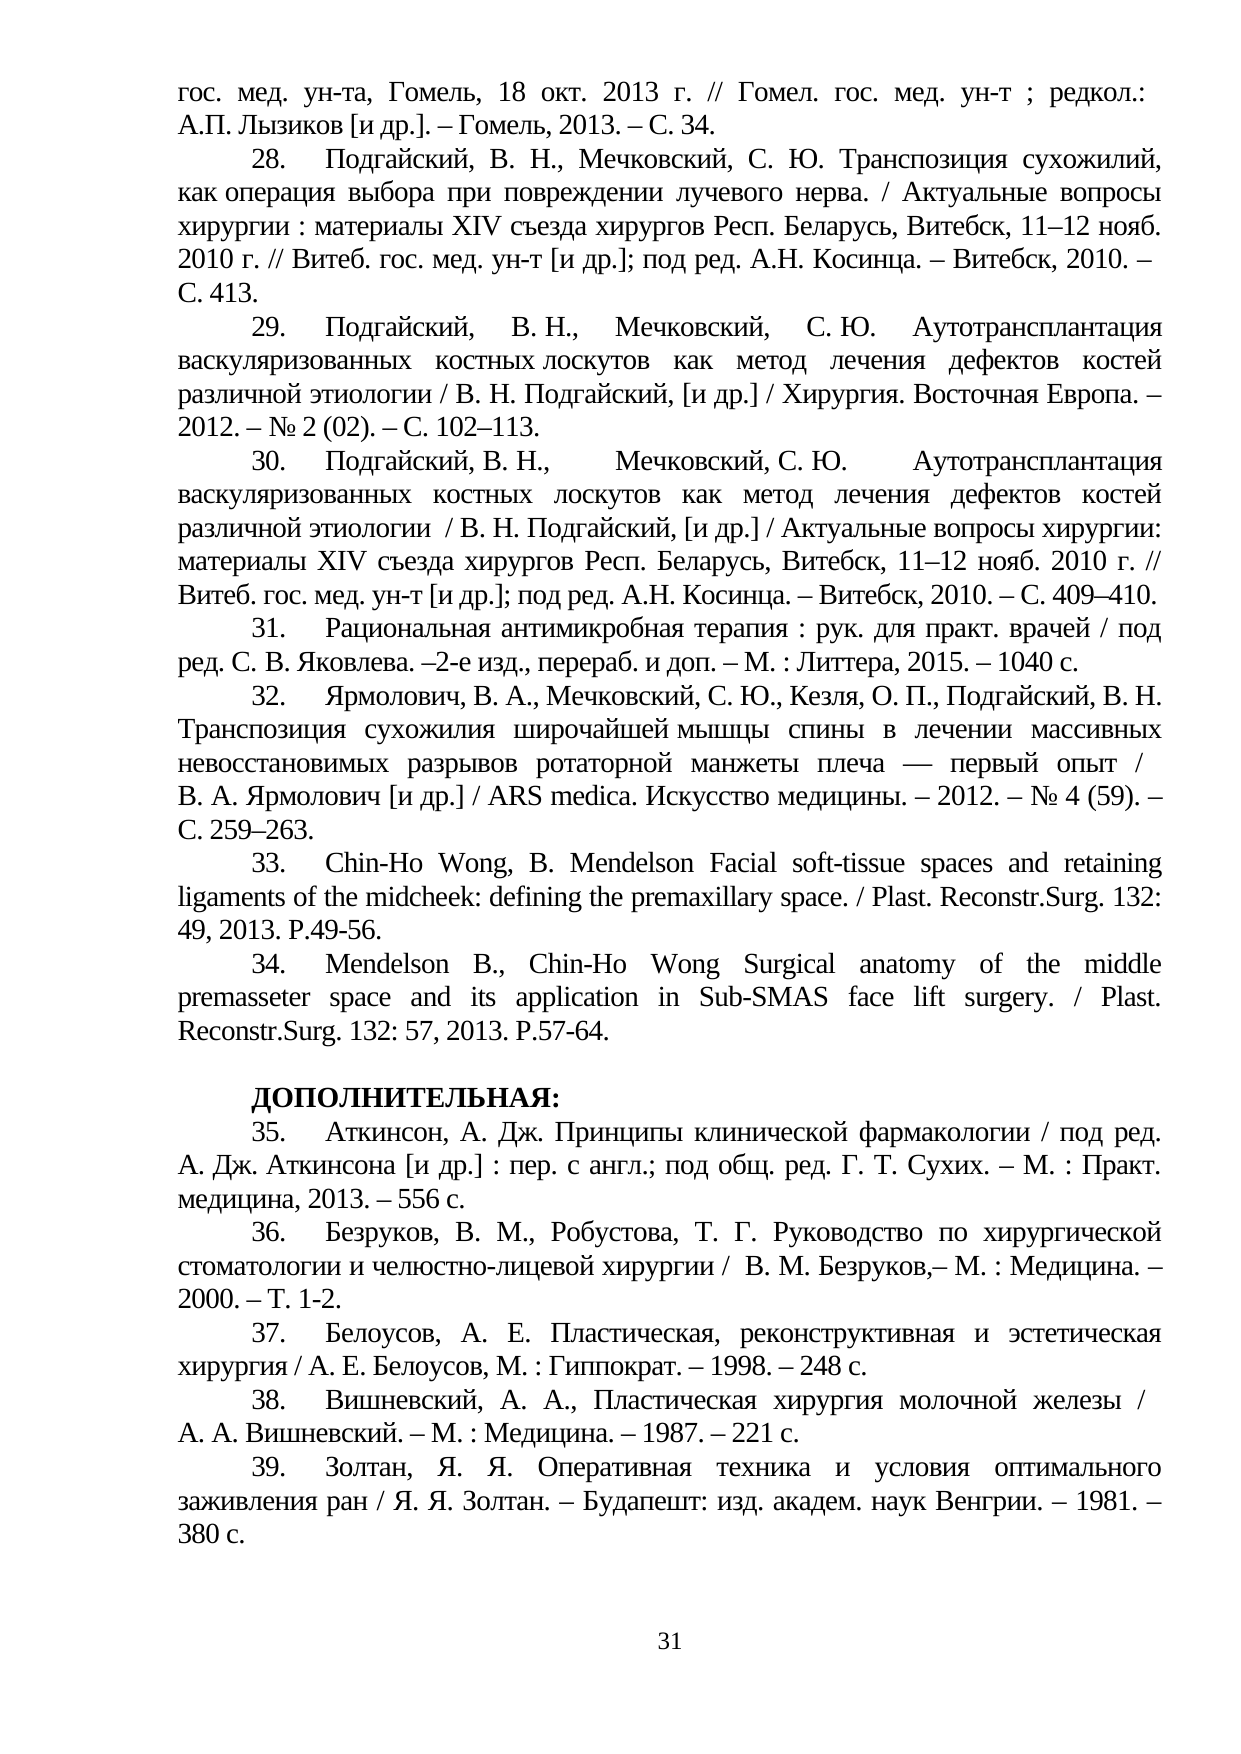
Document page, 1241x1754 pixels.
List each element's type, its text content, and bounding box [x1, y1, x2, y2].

list Ярмолович, В. А., Мечковский, С. Ю., Кезля, О. П., Подгайский, В. Н. Транспозиция сухожилия широчайшей мышцы спины в лечении массивных невосстановимых разрывов ротаторной манжеты плеча — первый опыт / В. А. Ярмолович [и др.] / ARS medica. Искусство медицины. – 2012. – № 4 (59). – C. 259–263. [177, 678, 1162, 845]
list Безруков, В. М., Робустова, Т. Г. Руководство по хирургической стоматологии и челюстно-лицевой хирургии / В. М. Безруков,– М. : Медицина. – 2000. – Т. 1-2. [177, 1214, 1162, 1315]
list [177, 74, 1162, 141]
list Chin-Ho Wong, B. Mendelson Facial soft-tissue spaces and retaining ligaments of the midcheek: defining the premaxillary space. / Plast. Reconstr.Surg. 132: 49, 2013. P.49-56. [177, 845, 1162, 946]
list Подгайский, В. Н., Мечковский, С. Ю. Транспозиция сухожилий, как операция выбора при повреждении лучевого нерва. / Актуальные вопросы хирургии : материалы XIV съезда хирургов Респ. Беларусь, Витебск, 11–12 нояб. 2010 г. // Витеб. гос. мед. ун-т [и др.]; под ред. А.Н. Косинца. – Витебск, 2010. – С. 413. [177, 141, 1162, 309]
list Подгайский, В. Н., Мечковский, С. Ю. Аутотрансплантация васкуляризованных костных лоскутов как метод лечения дефектов костей различной этиологии / В. Н. Подгайский, [и др.] / Актуальные вопросы хирургии: материалы XIV съезда хирургов Респ. Беларусь, Витебск, 11–12 нояб. 2010 г. // Витеб. гос. мед. ун-т [и др.]; под ред. А.Н. Косинца. – Витебск, 2010. – С. 409–410. [177, 443, 1162, 611]
list Аткинсон, А. Дж. Принципы клинической фармакологии / под ред. А. Дж. Аткинсона [и др.] : пер. с англ.; под общ. ред. Г. Т. Сухих. – М. : Практ. медицина, 2013. – 556 с. [177, 1114, 1162, 1214]
list Золтан, Я. Я. Оперативная техника и условия оптимального заживления ран / Я. Я. Золтан. – Будапешт: изд. академ. наук Венгрии. – 1981. – 380 с. [177, 1449, 1162, 1550]
list Подгайский, В. Н., Мечковский, С. Ю. Аутотрансплантация васкуляризованных костных лоскутов как метод лечения дефектов костей различной этиологии / В. Н. Подгайский, [и др.] / Хирургия. Восточная Европа. – 2012. – № 2 (02). – С. 102–113. [177, 309, 1162, 443]
list Рациональная антимикробная терапия : рук. для практ. врачей / под ред. С. В. Яковлева. –2-е изд., перераб. и доп. – М. : Литтера, 2015. – 1040 с. [177, 611, 1162, 678]
list Вишневский, А. А., Пластическая хирургия молочной железы / А. А. Вишневский. – М. : Медицина. – 1987. – 221 с. [177, 1382, 1162, 1449]
text ДОПОЛНИТЕЛЬНАЯ: [177, 1080, 1162, 1114]
list Белоусов, А. Е. Пластическая, реконструктивная и эстетическая хирургия / А. Е. Белоусов, М. : Гиппократ. – 1998. – 248 с. [177, 1315, 1162, 1382]
list Mendelson B., Chin-Ho Wong Surgical anatomy of the middle premasseter space and its application in Sub-SMAS face lift surgery. / Plast. Reconstr.Surg. 132: 57, 2013. P.57-64. [177, 946, 1162, 1047]
